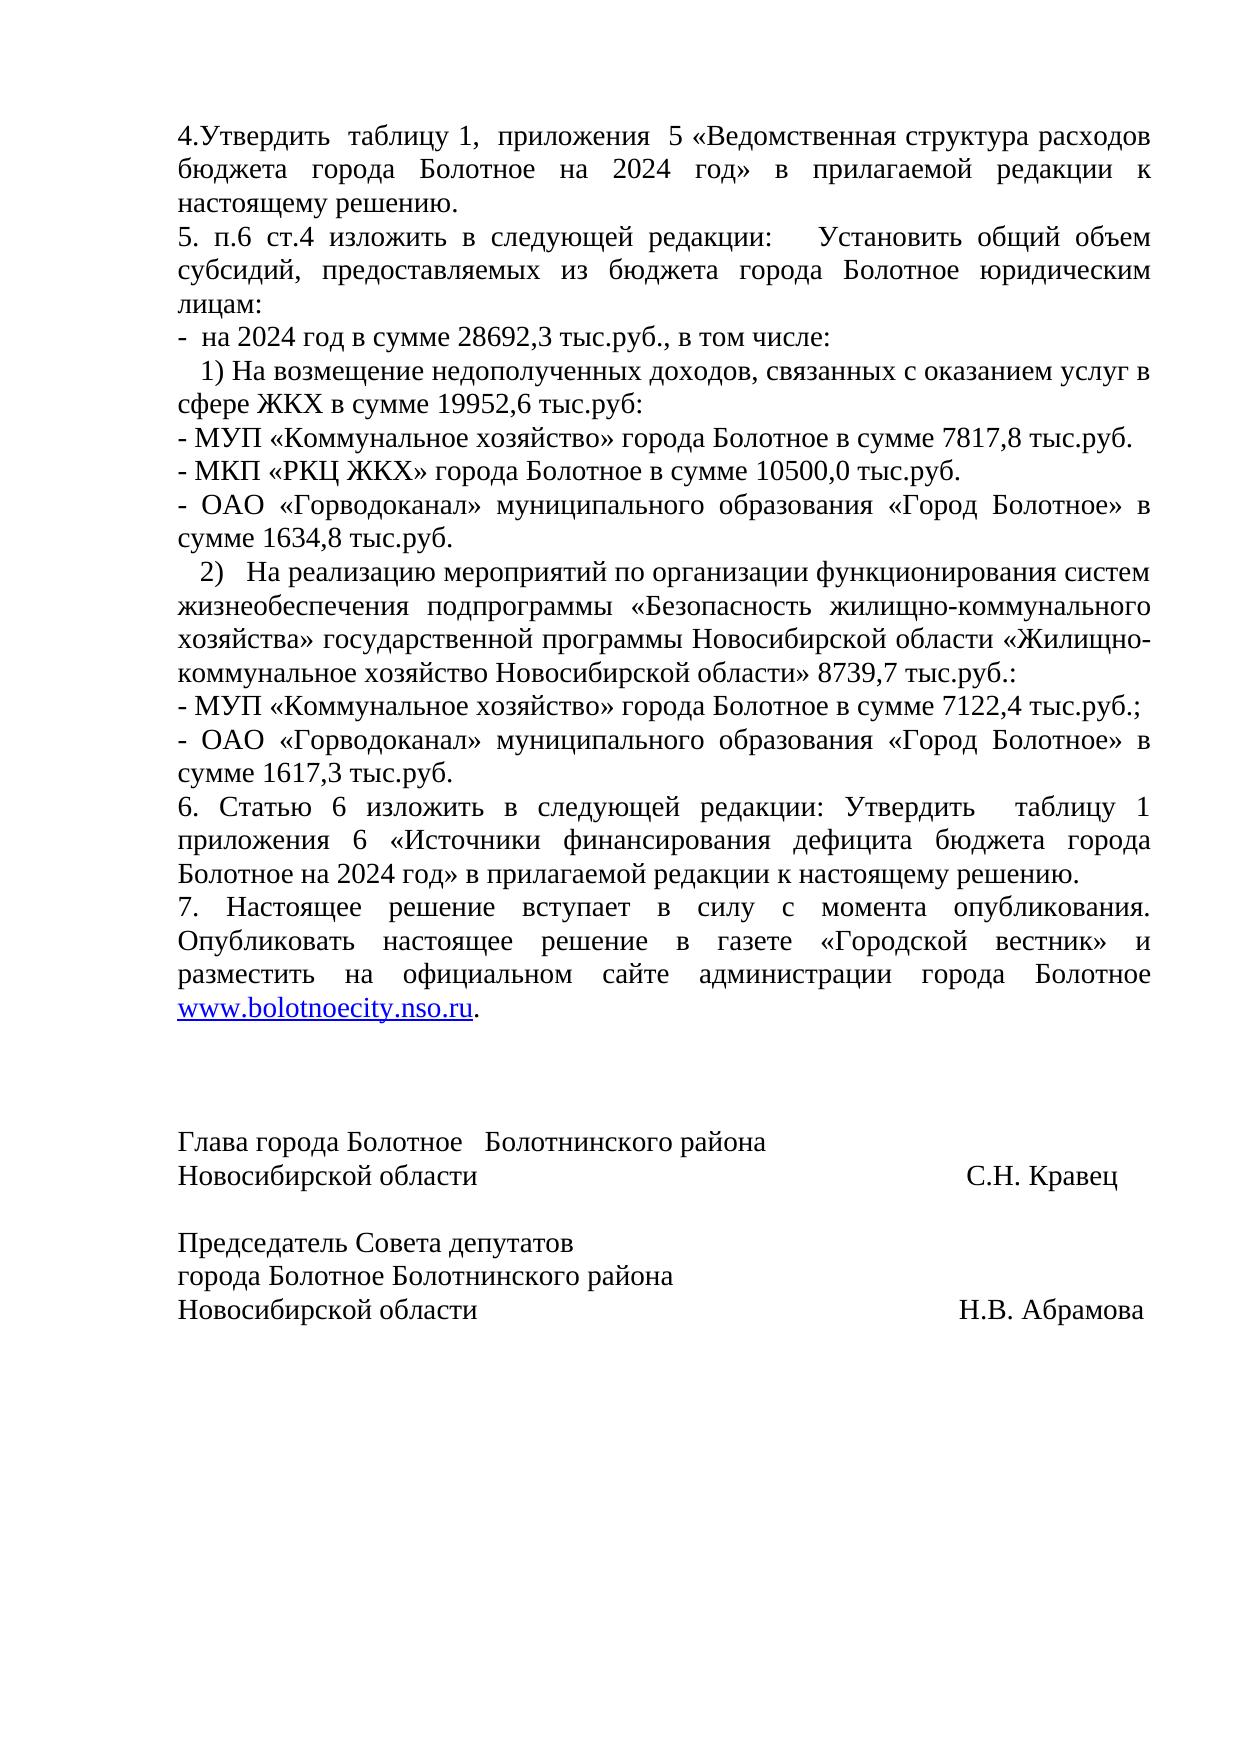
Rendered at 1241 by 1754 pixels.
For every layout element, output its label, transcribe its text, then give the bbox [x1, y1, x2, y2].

text Глава города Болотное Болотнинского района [177, 1124, 1152, 1158]
text города Болотное Болотнинского района Новосибирской области Н.В. Абрамова [177, 1258, 1152, 1326]
text 4.Утвердить таблицу 1, приложения 5 «Ведомственная структура расходов бюджета города Болотное на 2024 год» в прилагаемой редакции к настоящему решению. [177, 118, 1152, 219]
text - ОАО «Горводоканал» муниципального образования «Город Болотное» в сумме 1634,8 тыс.руб. [177, 487, 1152, 554]
text 7. Настоящее решение вступает в силу с момента опубликования. Опубликовать настоящее решение в газете «Городской вестник» и разместить на официальном сайте администрации города Болотное www.bolotnoecity.nso.ru. [177, 889, 1152, 1024]
text - МУП «Коммунальное хозяйство» города Болотное в сумме 7122,4 тыс.руб.; [177, 688, 1152, 722]
text 5. п.6 ст.4 изложить в следующей редакции: Установить общий объем субсидий, предоставляемых из бюджета города Болотное юридическим лицам: [177, 219, 1152, 319]
text - МКП «РКЦ ЖКХ» города Болотное в сумме 10500,0 тыс.руб. [177, 453, 1152, 487]
text Новосибирской области С.Н. Кравец [177, 1158, 1152, 1191]
text - ОАО «Горводоканал» муниципального образования «Город Болотное» в сумме 1617,3 тыс.руб. [177, 722, 1152, 789]
text - на 2024 год в сумме 28692,3 тыс.руб., в том числе: [177, 319, 1152, 353]
text - МУП «Коммунальное хозяйство» города Болотное в сумме 7817,8 тыс.руб. [177, 420, 1152, 453]
text 2) На реализацию мероприятий по организации функционирования систем жизнеобеспечения подпрограммы «Безопасность жилищно-коммунального хозяйства» государственной программы Новосибирской области «Жилищно-коммунальное хозяйство Новосибирской области» 8739,7 тыс.руб.: [177, 554, 1152, 688]
text 1) На возмещение недополученных доходов, связанных с оказанием услуг в сфере ЖКХ в сумме 19952,6 тыс.руб: [177, 353, 1152, 420]
text 6. Статью 6 изложить в следующей редакции: Утвердить таблицу 1 приложения 6 «Источники финансирования дефицита бюджета города Болотное на 2024 год» в прилагаемой редакции к настоящему решению. [177, 789, 1152, 889]
text Председатель Совета депутатов [177, 1225, 1152, 1258]
